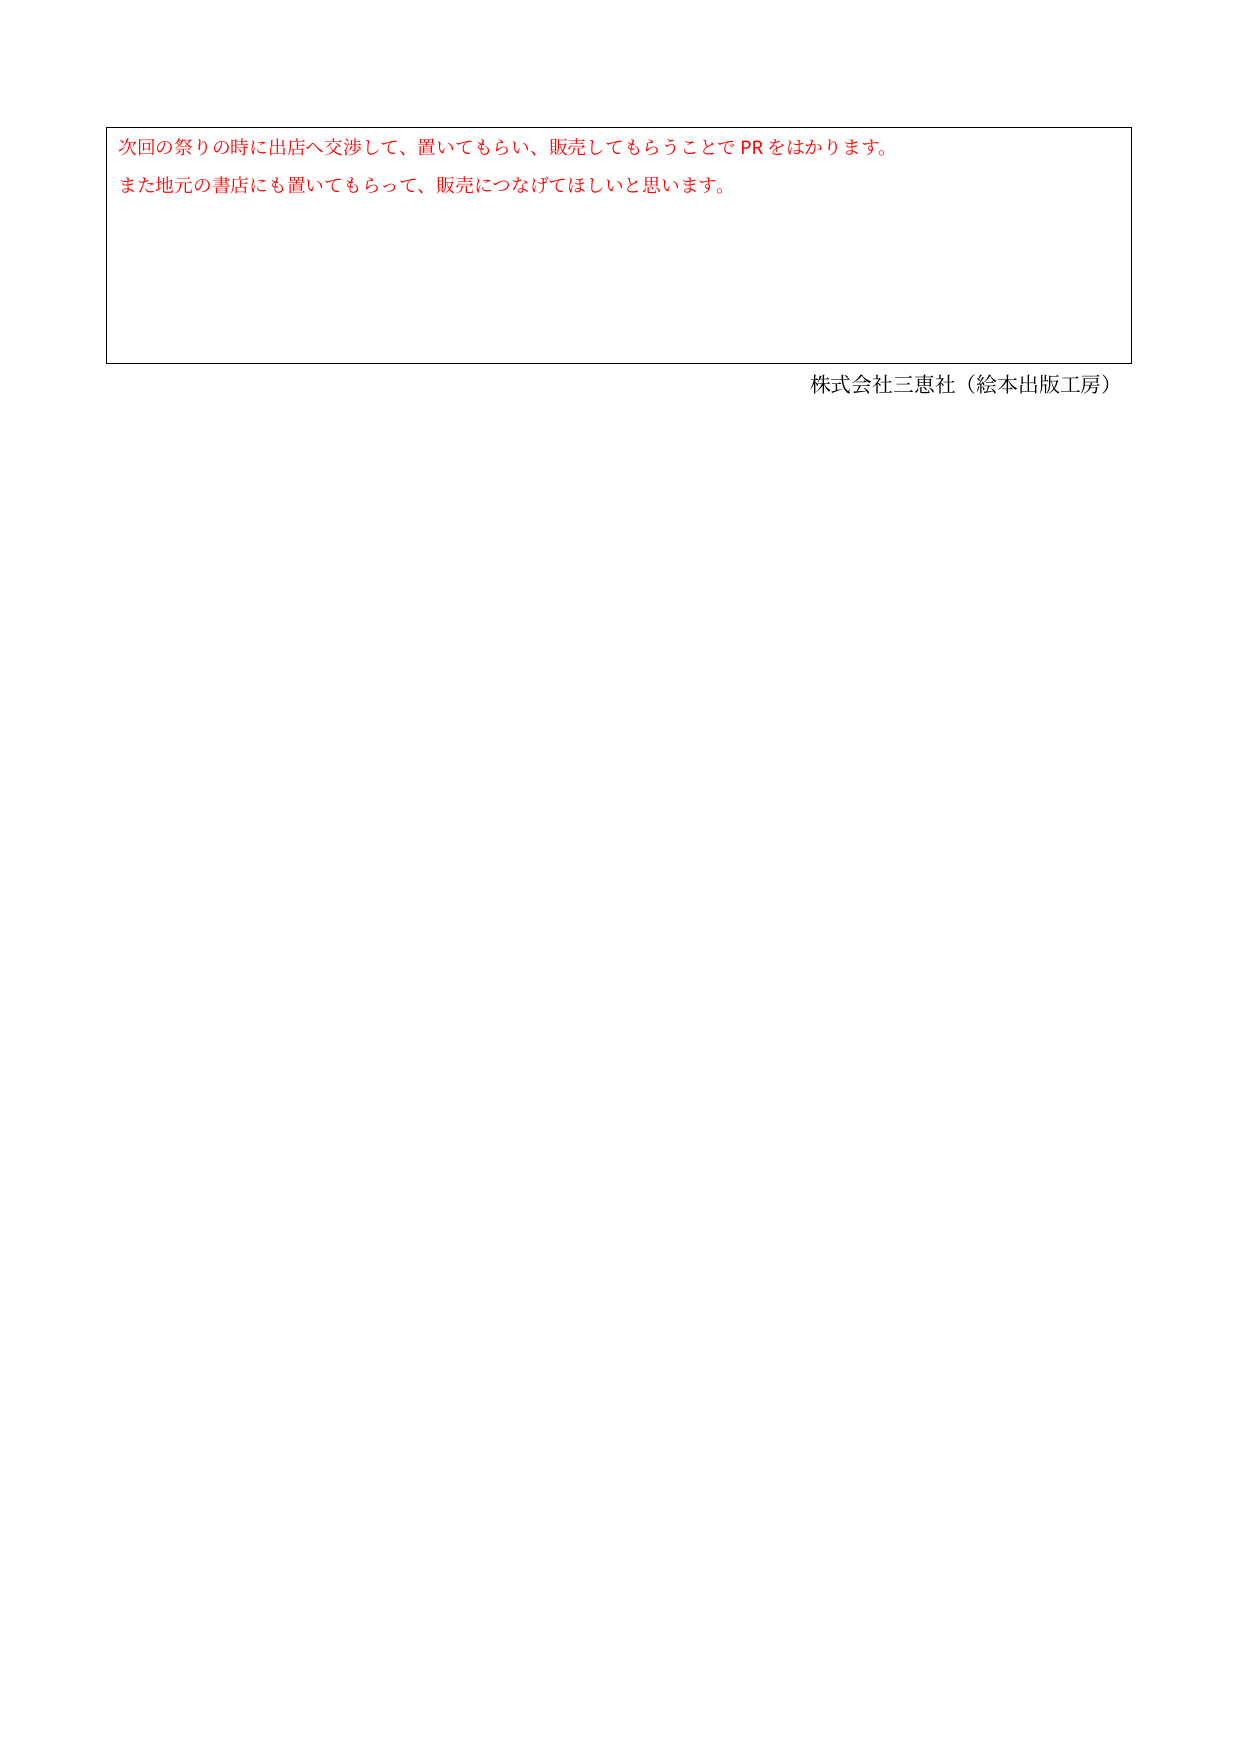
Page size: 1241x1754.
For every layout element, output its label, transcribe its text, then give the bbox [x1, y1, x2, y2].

table_cell 次回の祭りの時に出店へ交渉して、置いてもらい、販売してもらうことでPRをはかります。 また地元の書店にも置いてもらって、販売につなげてほしいと思います。 [107, 128, 1131, 363]
text 株式会社三恵社（絵本出版工房） [118, 364, 1122, 402]
